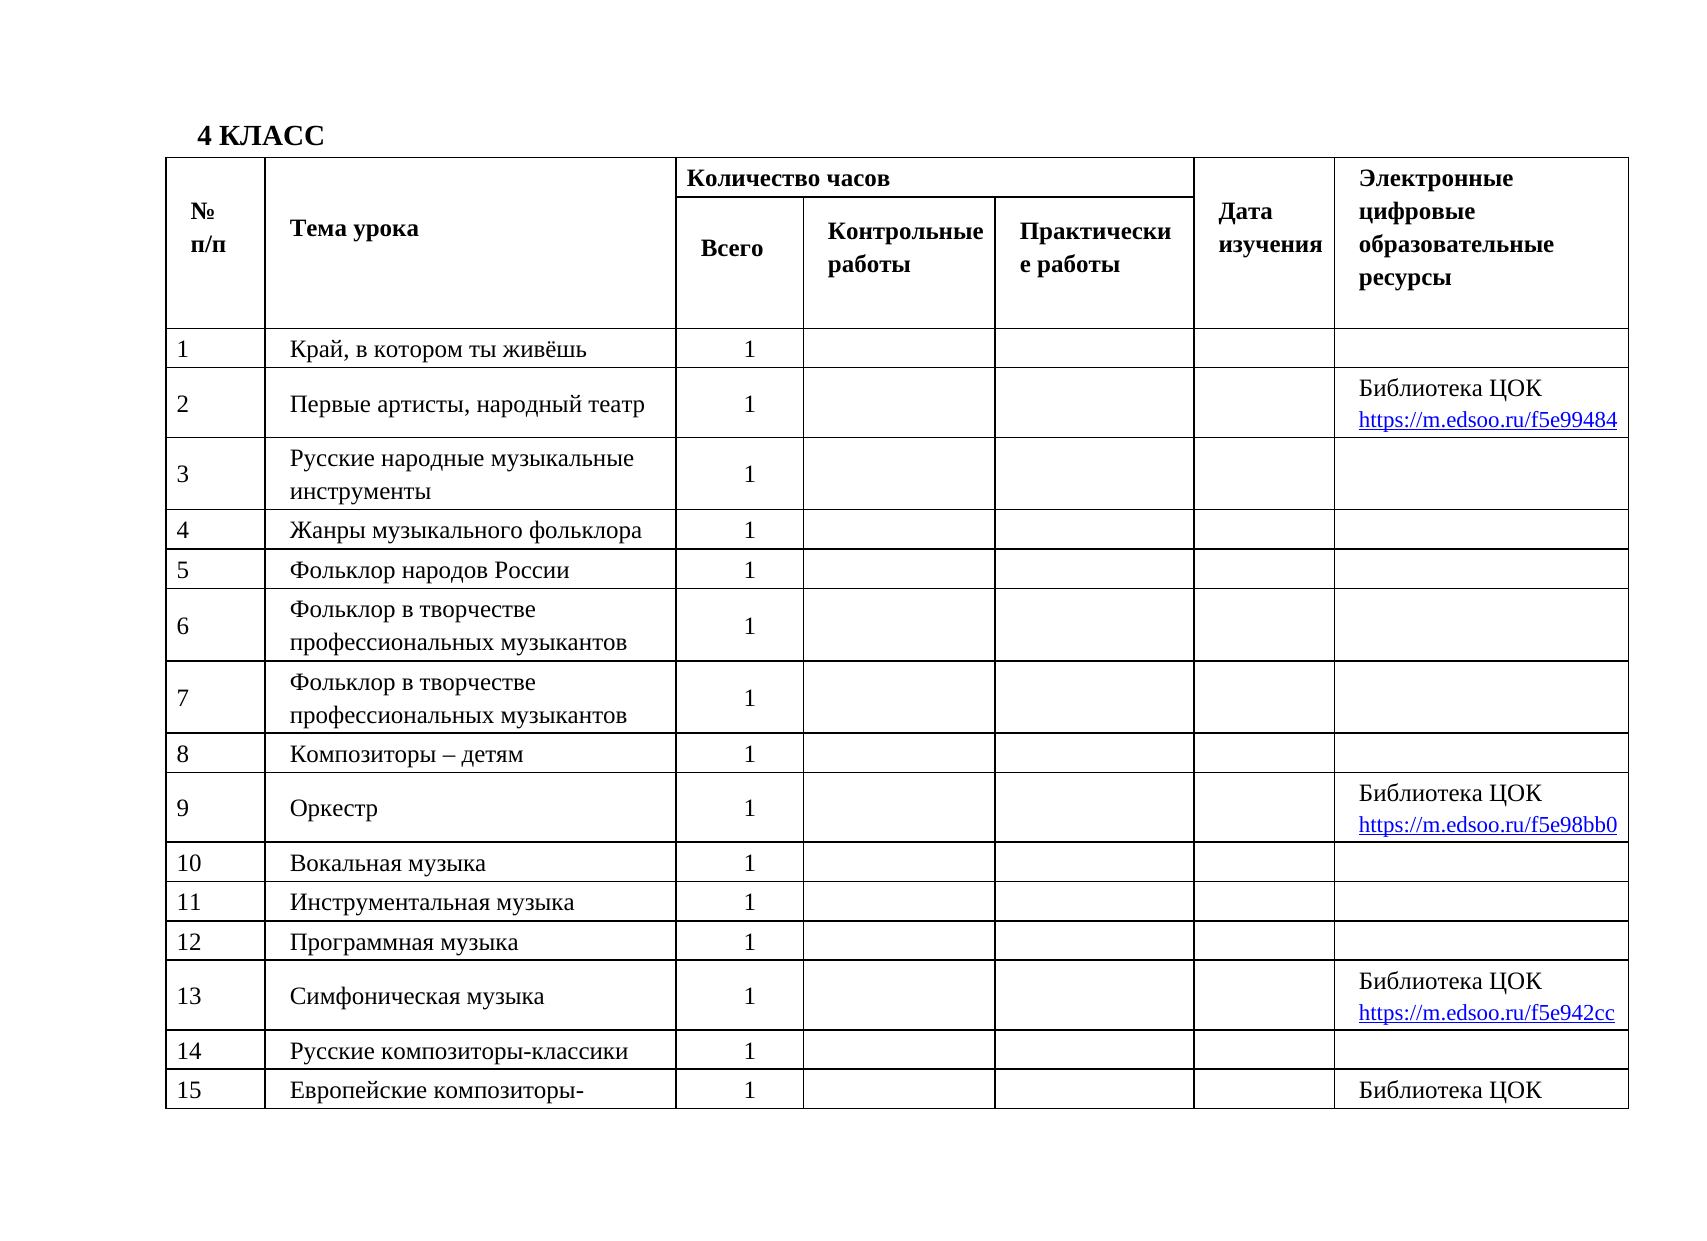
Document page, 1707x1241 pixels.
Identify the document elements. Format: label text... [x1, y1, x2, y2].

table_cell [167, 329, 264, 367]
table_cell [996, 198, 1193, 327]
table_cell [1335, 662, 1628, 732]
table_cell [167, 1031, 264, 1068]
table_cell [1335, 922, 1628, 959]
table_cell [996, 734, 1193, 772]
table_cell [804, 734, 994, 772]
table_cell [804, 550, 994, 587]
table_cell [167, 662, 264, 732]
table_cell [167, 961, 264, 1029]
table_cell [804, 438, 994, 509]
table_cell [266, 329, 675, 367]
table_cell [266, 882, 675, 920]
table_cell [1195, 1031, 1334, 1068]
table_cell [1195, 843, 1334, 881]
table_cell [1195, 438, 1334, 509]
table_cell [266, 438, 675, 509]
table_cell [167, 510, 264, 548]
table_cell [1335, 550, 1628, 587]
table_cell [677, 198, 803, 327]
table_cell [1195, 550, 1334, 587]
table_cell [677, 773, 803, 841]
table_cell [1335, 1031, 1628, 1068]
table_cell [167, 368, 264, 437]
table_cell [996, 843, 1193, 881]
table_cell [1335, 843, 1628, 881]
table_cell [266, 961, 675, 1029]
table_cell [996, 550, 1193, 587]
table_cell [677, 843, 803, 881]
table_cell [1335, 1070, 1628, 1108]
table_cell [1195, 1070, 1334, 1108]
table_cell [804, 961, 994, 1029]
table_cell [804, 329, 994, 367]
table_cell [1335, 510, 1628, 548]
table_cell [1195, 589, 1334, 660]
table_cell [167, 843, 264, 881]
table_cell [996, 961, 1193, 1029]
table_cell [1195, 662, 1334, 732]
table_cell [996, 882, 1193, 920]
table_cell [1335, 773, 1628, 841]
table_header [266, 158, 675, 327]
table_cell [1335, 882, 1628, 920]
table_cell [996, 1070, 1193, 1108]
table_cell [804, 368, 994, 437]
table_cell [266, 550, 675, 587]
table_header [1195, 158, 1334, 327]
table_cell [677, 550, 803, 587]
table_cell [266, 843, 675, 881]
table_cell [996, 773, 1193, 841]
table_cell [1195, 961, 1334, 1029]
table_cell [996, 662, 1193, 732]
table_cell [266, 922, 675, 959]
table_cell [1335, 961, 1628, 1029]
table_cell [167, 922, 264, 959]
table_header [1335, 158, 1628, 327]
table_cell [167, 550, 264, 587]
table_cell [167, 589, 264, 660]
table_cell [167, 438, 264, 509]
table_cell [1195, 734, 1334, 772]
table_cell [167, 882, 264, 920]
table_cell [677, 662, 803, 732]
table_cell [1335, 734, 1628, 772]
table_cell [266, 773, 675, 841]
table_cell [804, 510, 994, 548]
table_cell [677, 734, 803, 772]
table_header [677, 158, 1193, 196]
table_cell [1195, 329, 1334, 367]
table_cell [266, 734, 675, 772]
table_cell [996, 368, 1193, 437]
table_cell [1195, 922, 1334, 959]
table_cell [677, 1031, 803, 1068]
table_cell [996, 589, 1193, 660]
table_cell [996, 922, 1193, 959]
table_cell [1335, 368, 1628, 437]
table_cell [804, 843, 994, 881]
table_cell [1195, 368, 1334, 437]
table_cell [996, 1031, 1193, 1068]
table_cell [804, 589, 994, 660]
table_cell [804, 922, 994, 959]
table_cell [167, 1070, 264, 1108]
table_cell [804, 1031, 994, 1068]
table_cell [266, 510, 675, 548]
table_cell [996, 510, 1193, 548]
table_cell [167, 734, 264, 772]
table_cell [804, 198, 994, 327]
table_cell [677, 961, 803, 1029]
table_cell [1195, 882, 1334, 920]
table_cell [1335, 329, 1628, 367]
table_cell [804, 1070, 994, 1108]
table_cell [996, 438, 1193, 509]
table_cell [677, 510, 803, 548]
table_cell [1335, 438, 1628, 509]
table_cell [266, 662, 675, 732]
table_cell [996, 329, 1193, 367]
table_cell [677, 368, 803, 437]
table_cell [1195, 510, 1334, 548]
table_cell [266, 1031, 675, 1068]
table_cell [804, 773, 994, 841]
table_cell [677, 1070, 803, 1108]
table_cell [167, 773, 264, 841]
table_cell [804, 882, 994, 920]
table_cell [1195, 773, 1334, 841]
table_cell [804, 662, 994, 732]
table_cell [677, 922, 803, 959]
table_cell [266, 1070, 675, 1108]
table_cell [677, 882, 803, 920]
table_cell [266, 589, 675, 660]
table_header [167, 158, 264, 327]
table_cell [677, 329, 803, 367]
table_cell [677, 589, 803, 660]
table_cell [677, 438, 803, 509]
text 4 КЛАСС [190, 118, 1618, 152]
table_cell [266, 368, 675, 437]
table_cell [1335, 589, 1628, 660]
